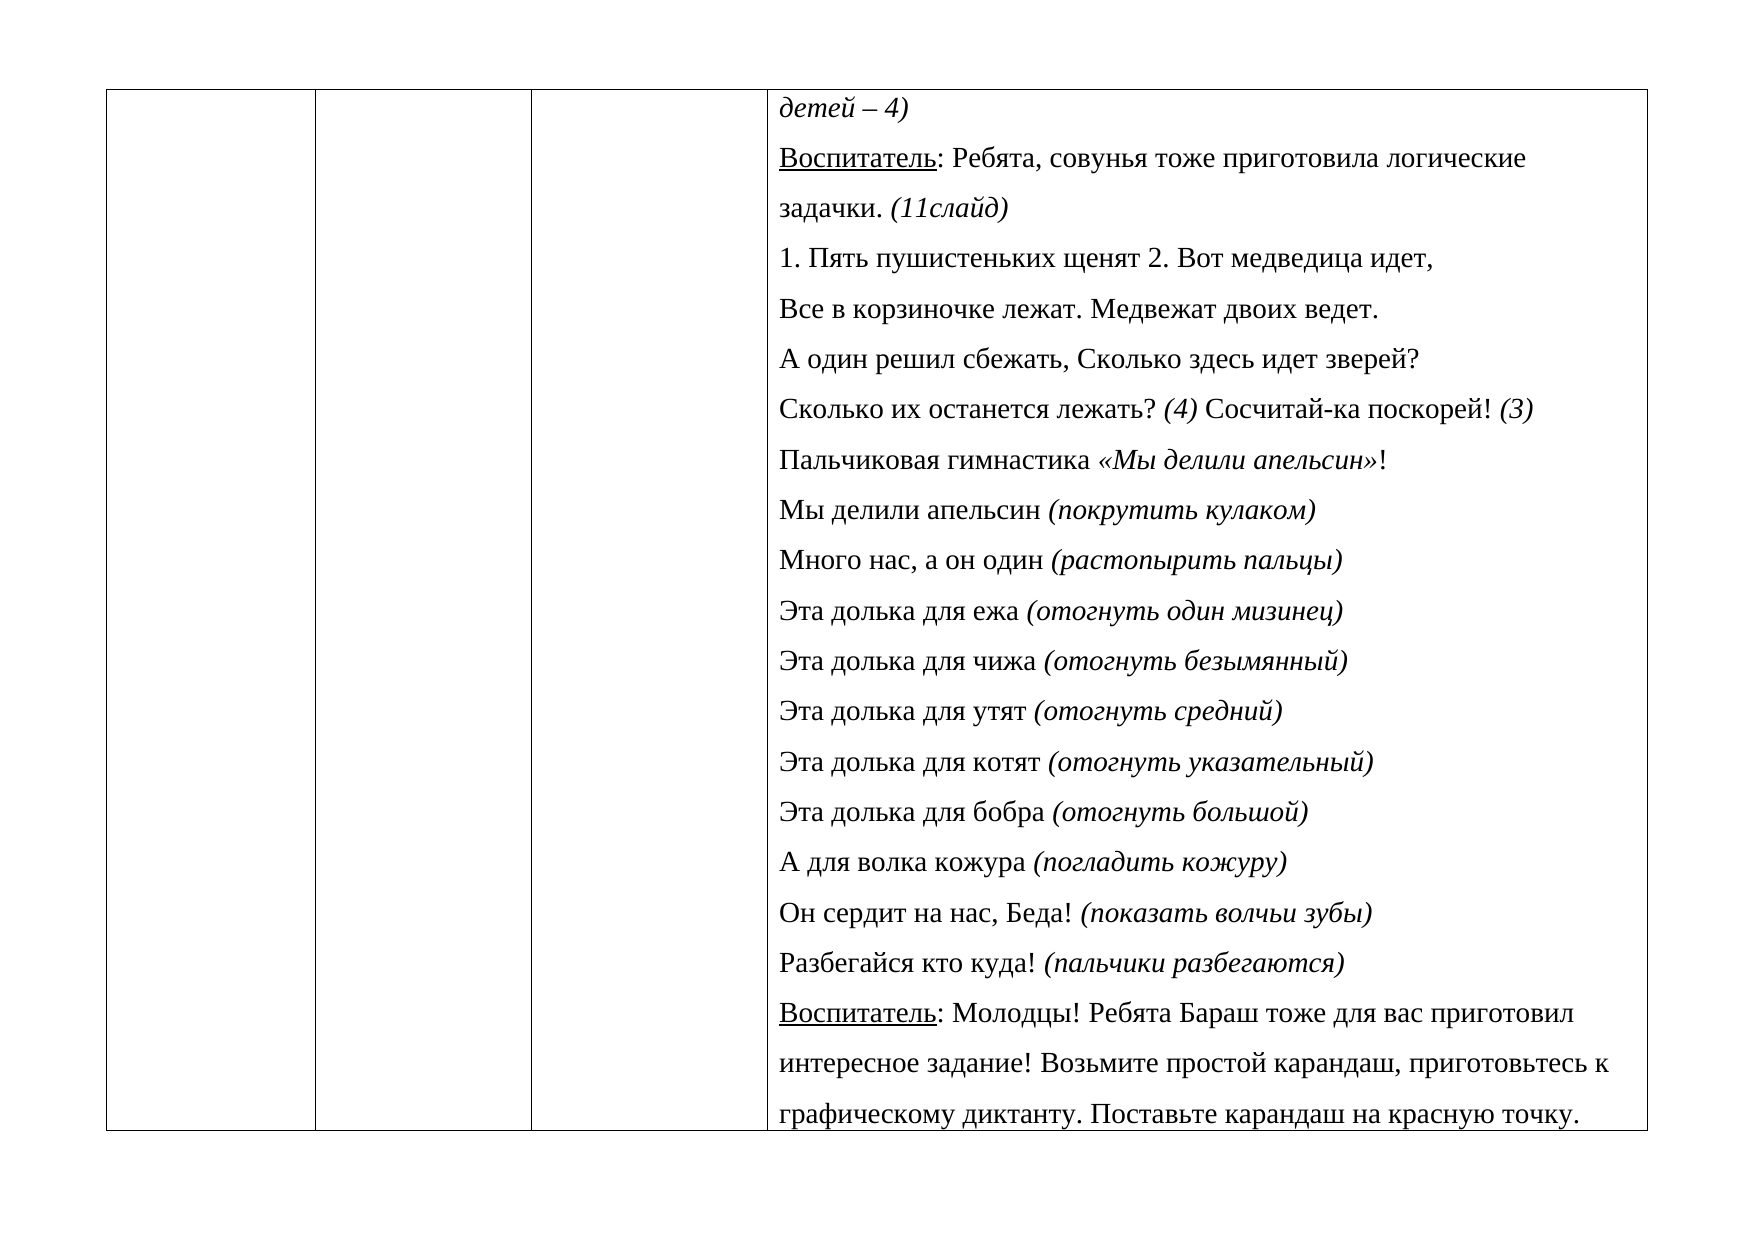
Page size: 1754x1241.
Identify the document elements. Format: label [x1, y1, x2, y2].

table_cell [768, 90, 1647, 1129]
table_cell [107, 90, 315, 1129]
table_cell [316, 90, 531, 1129]
table_cell [532, 90, 767, 1129]
